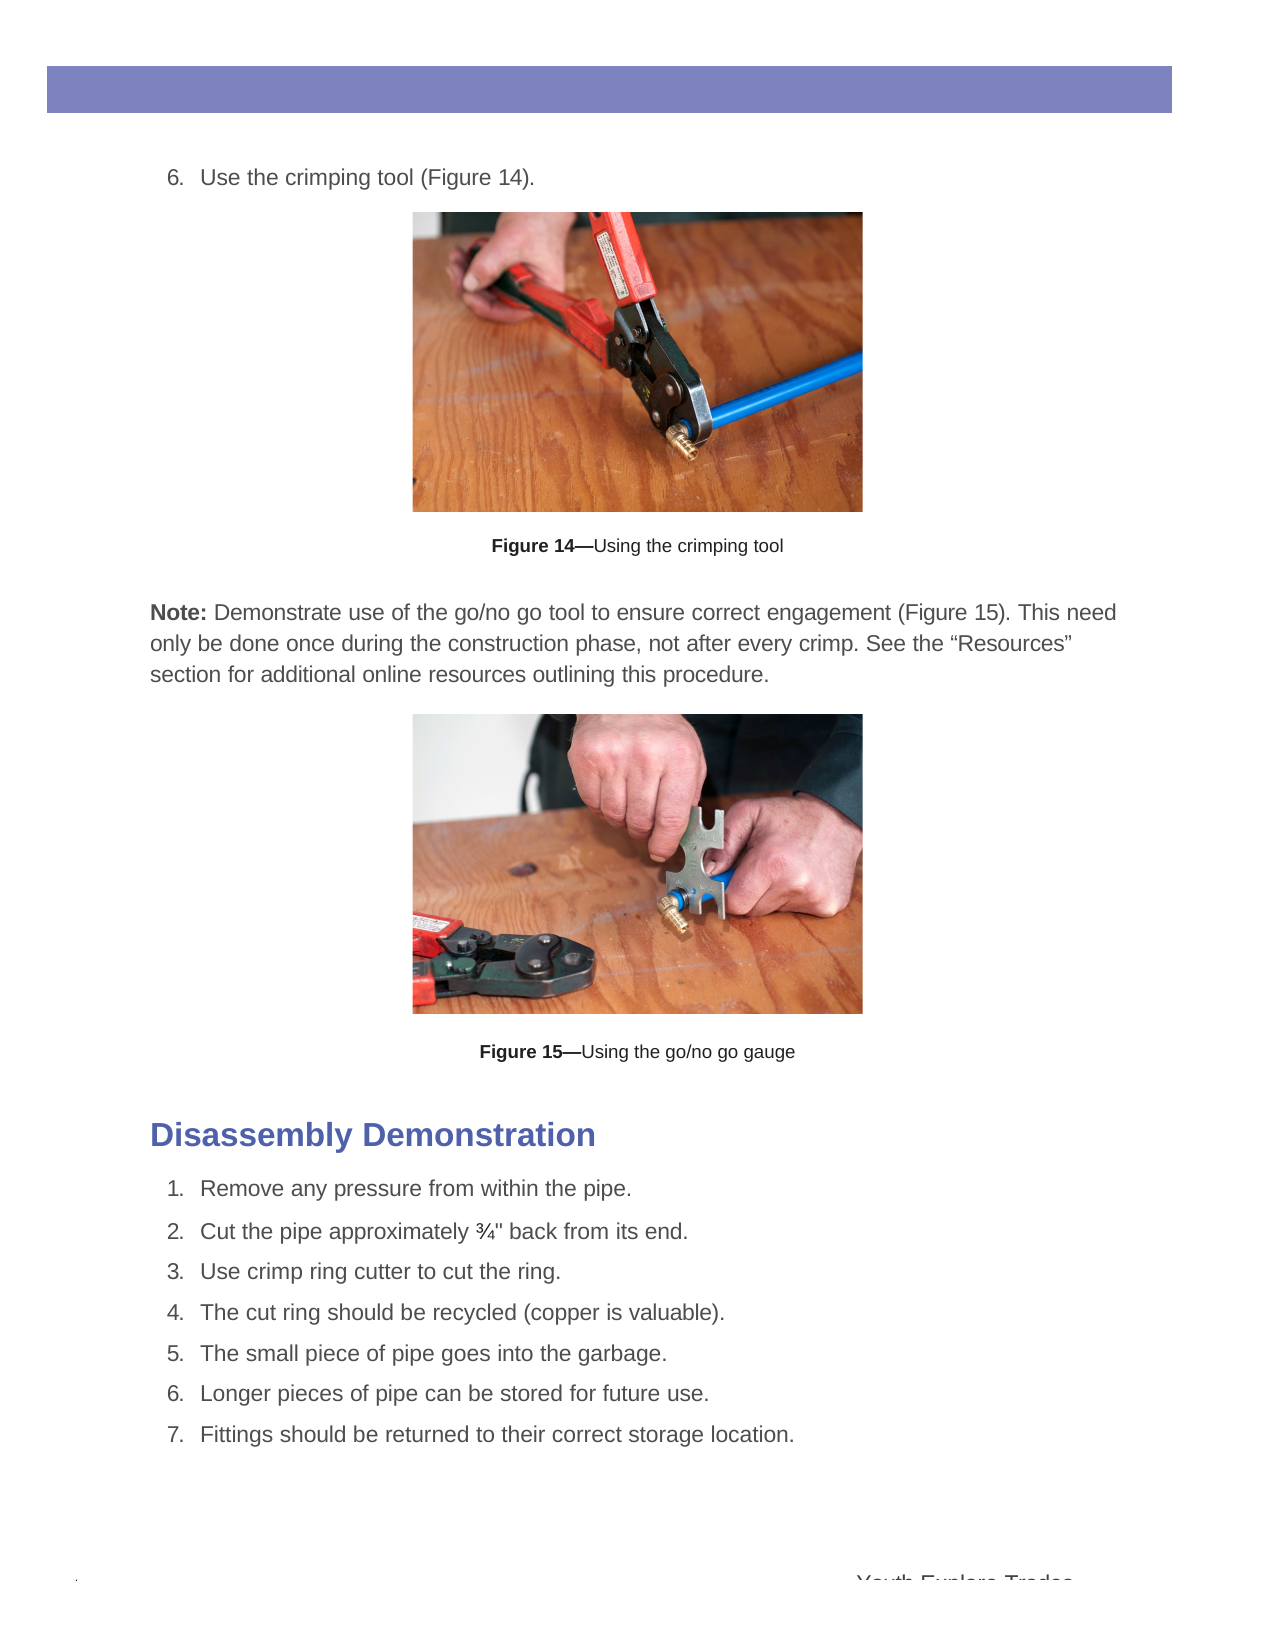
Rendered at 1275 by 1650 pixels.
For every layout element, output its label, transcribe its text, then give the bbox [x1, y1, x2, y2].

list Fittings should be returned to their correct storage location. [167, 1421, 1183, 1447]
list The cut ring should be recycled (copper is valuable). [167, 1299, 1183, 1325]
list Remove any pressure from within the pipe. [167, 1175, 1183, 1201]
subtitle Disassembly Demonstration [150, 1115, 1183, 1153]
list Longer pieces of pipe can be stored for future use. [167, 1380, 1183, 1406]
list The small piece of pipe goes into the garbage. [167, 1339, 1183, 1366]
picture [412, 212, 863, 512]
list Cut the pipe approximately ¾" back from its end. [167, 1218, 1183, 1244]
list Use crimp ring cutter to cut the ring. [167, 1258, 1183, 1284]
text Figure 15—Using the go/no go gauge [478, 1041, 797, 1063]
text Note: Demonstrate use of the go/no go tool to ensure correct engagement (Figure 15). This need only be done once during the construction phase, not after every crimp. See the “Resources” section for additional online resources outlining this procedure. [150, 599, 1117, 688]
picture [412, 714, 863, 1014]
text Figure 14—Using the crimping tool [478, 534, 797, 556]
list Use the crimping tool (Figure 14). [167, 164, 1183, 190]
